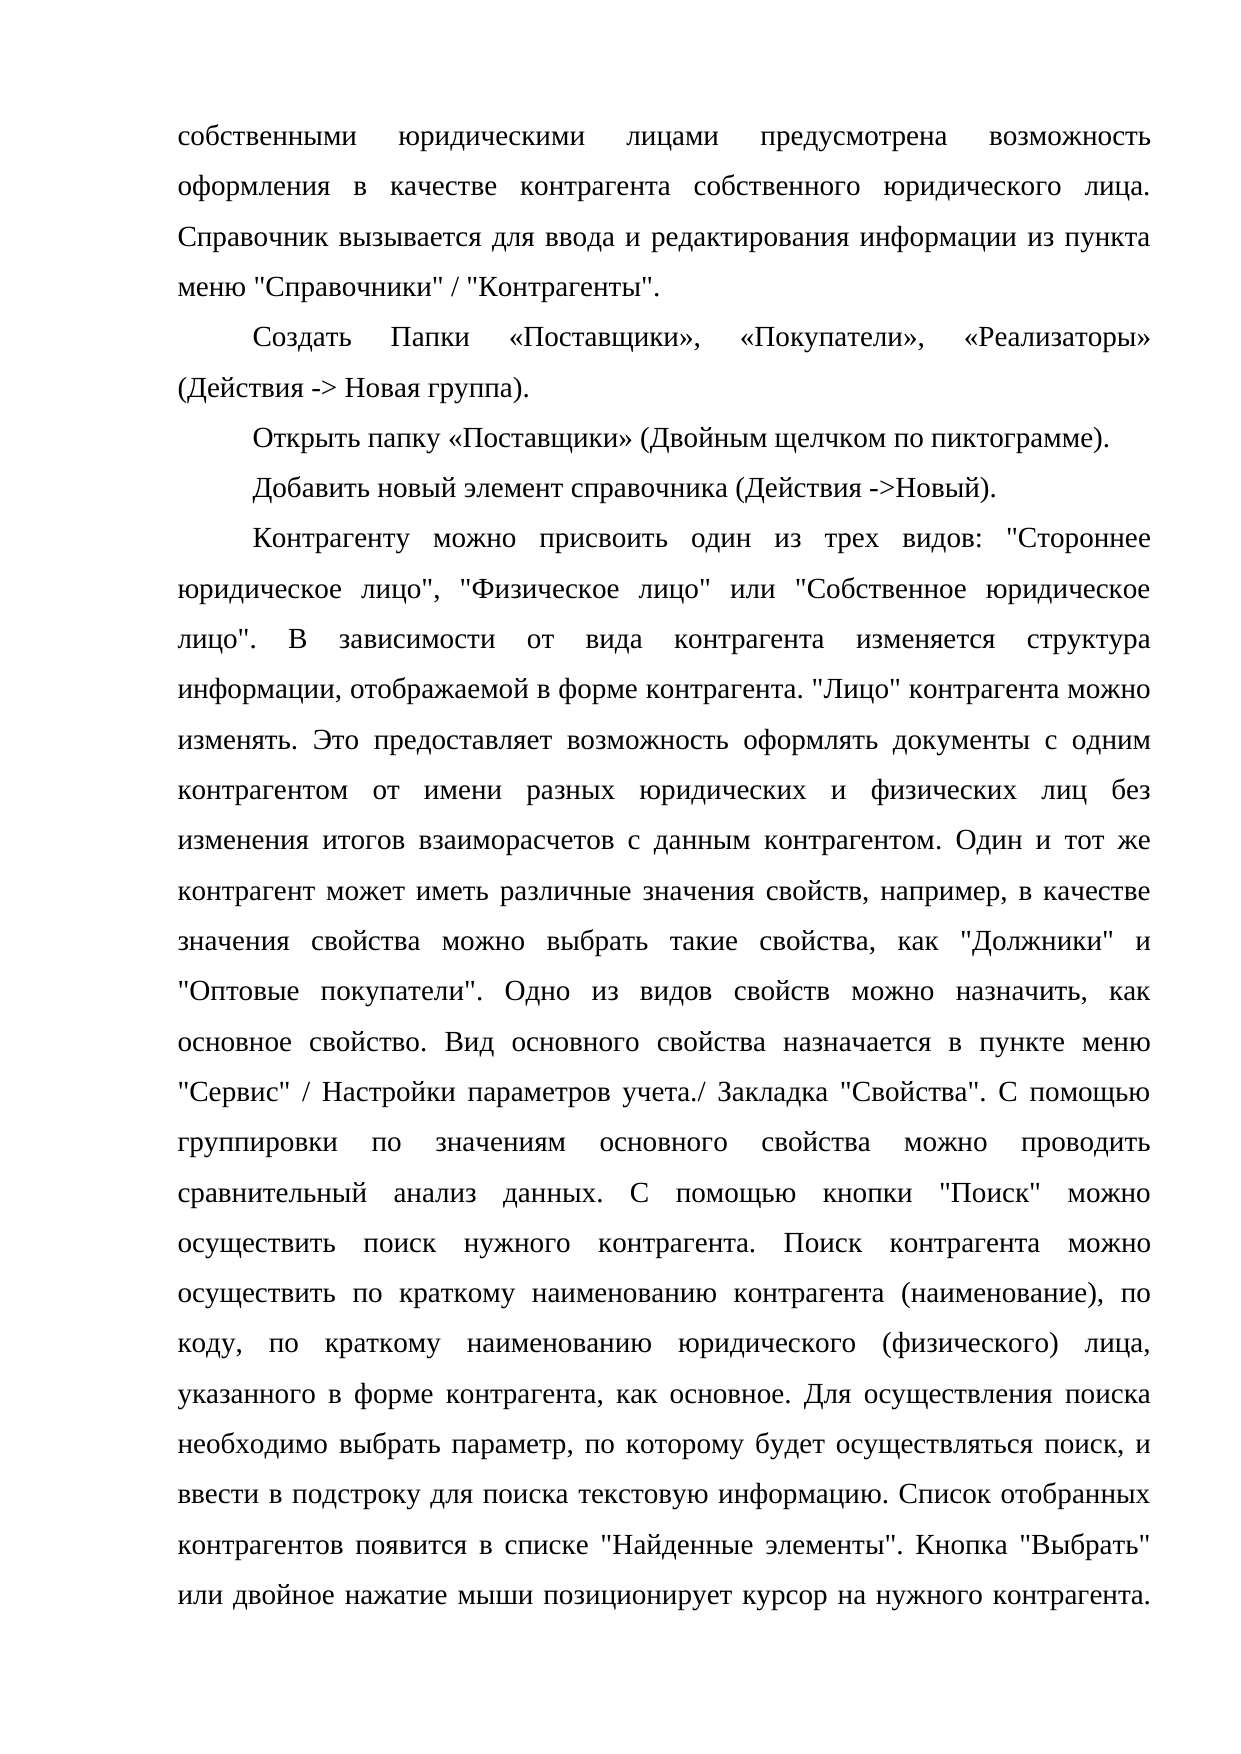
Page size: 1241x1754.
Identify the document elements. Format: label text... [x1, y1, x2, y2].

text Открыть папку «Поставщики» (Двойным щелчком по пиктограмме). [177, 420, 1152, 453]
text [177, 521, 1152, 1611]
text Создать Папки «Поставщики», «Покупатели», «Реализаторы» (Действия -> Новая группа). [177, 319, 1152, 403]
text Добавить новый элемент справочника (Действия ->Новый). [177, 470, 1152, 504]
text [177, 118, 1152, 303]
